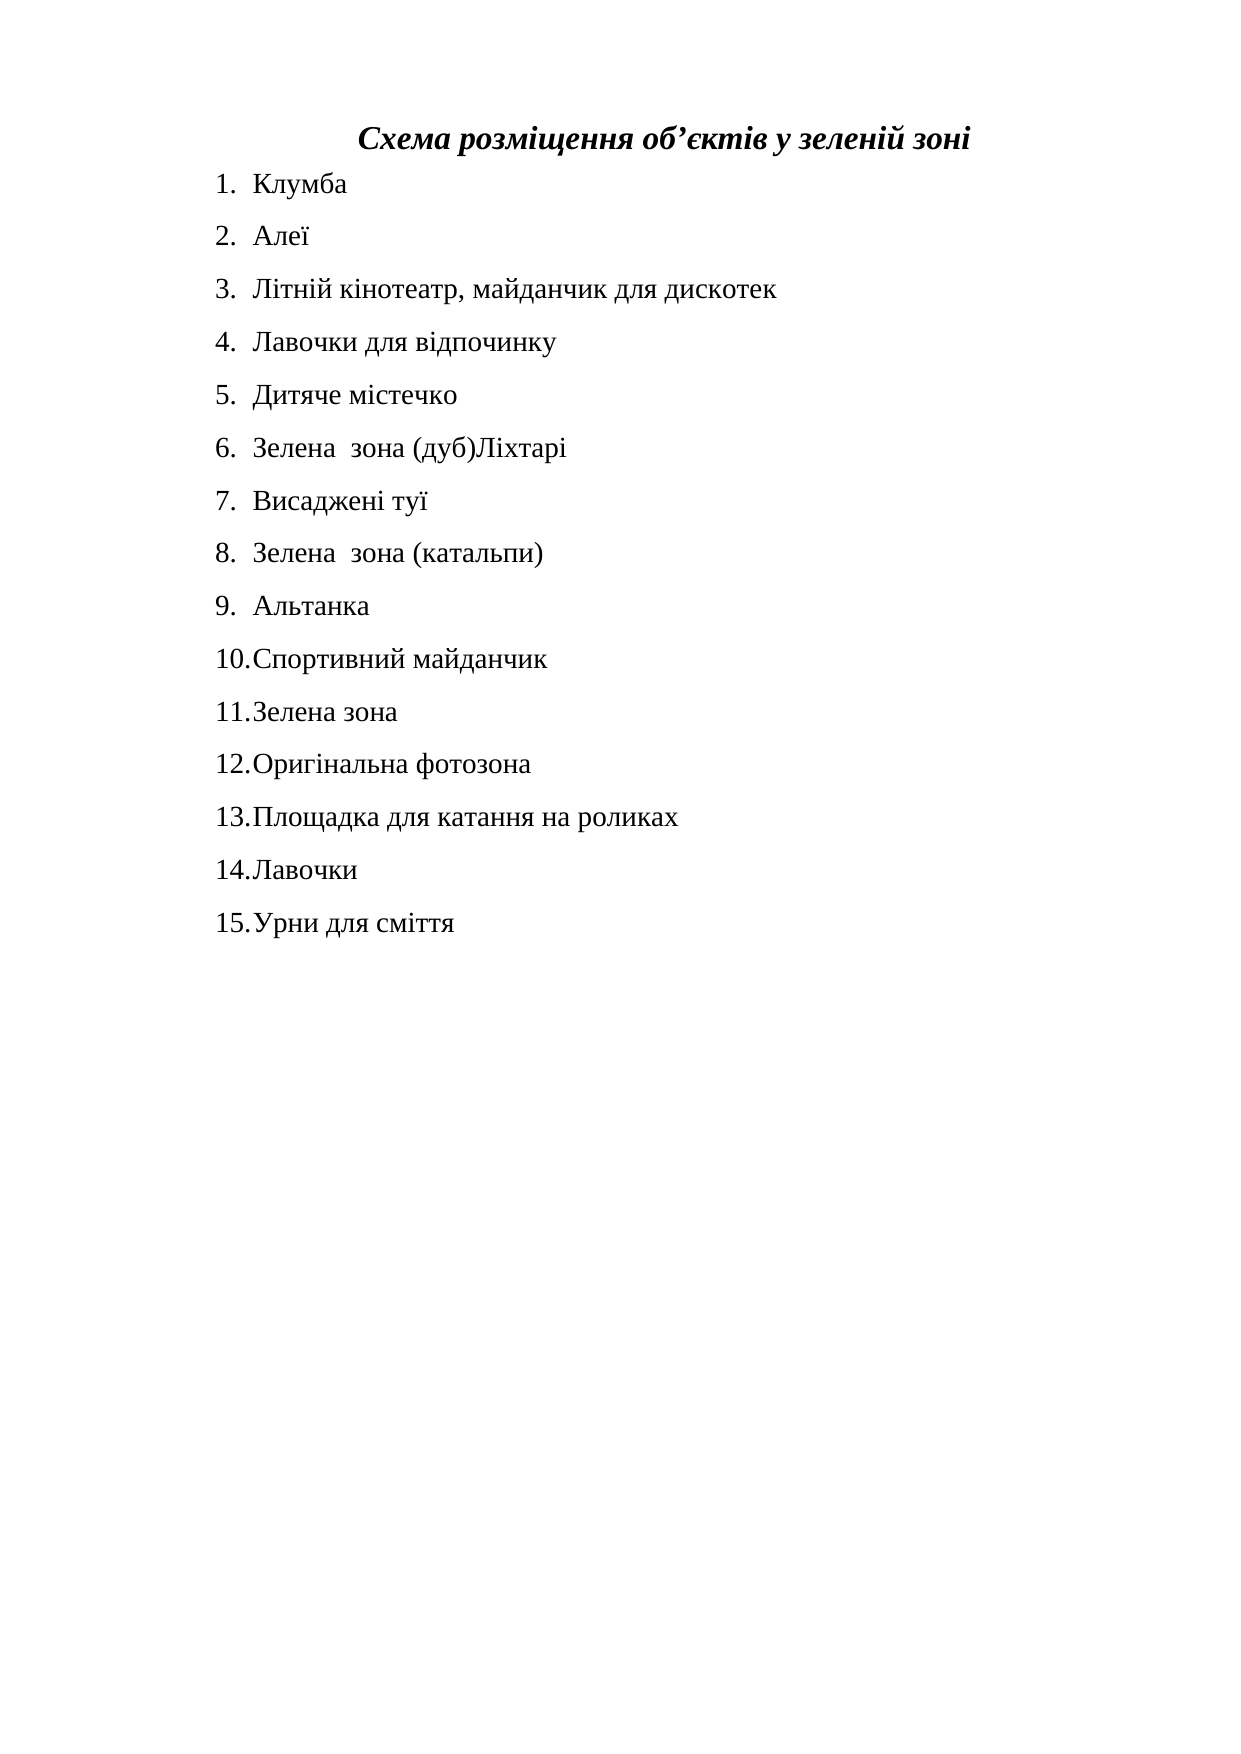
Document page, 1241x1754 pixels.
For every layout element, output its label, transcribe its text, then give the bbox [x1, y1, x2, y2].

list Лавочки для відпочинку [215, 324, 1152, 358]
list Спортивний майданчик [215, 641, 1152, 674]
list Оригінальна фотозона [215, 747, 1152, 780]
list Висаджені туї [215, 483, 1152, 516]
list Дитяче містечко [215, 377, 1152, 411]
list Клумба [215, 166, 1152, 199]
list Урни для сміття [215, 905, 1152, 939]
list Лавочки [215, 852, 1152, 886]
list Алеї [215, 218, 1152, 252]
list Літній кінотеатр, майданчик для дискотек [215, 271, 1152, 305]
list Зелена зона [215, 694, 1152, 727]
list Зелена зона (дуб)Ліхтарі [215, 430, 1152, 463]
subtitle Схема розміщення об’єктів у зеленій зоні [177, 118, 1152, 156]
list Площадка для катання на роликах [215, 799, 1152, 833]
list Зелена зона (катальпи) [215, 535, 1152, 569]
list Альтанка [215, 588, 1152, 622]
